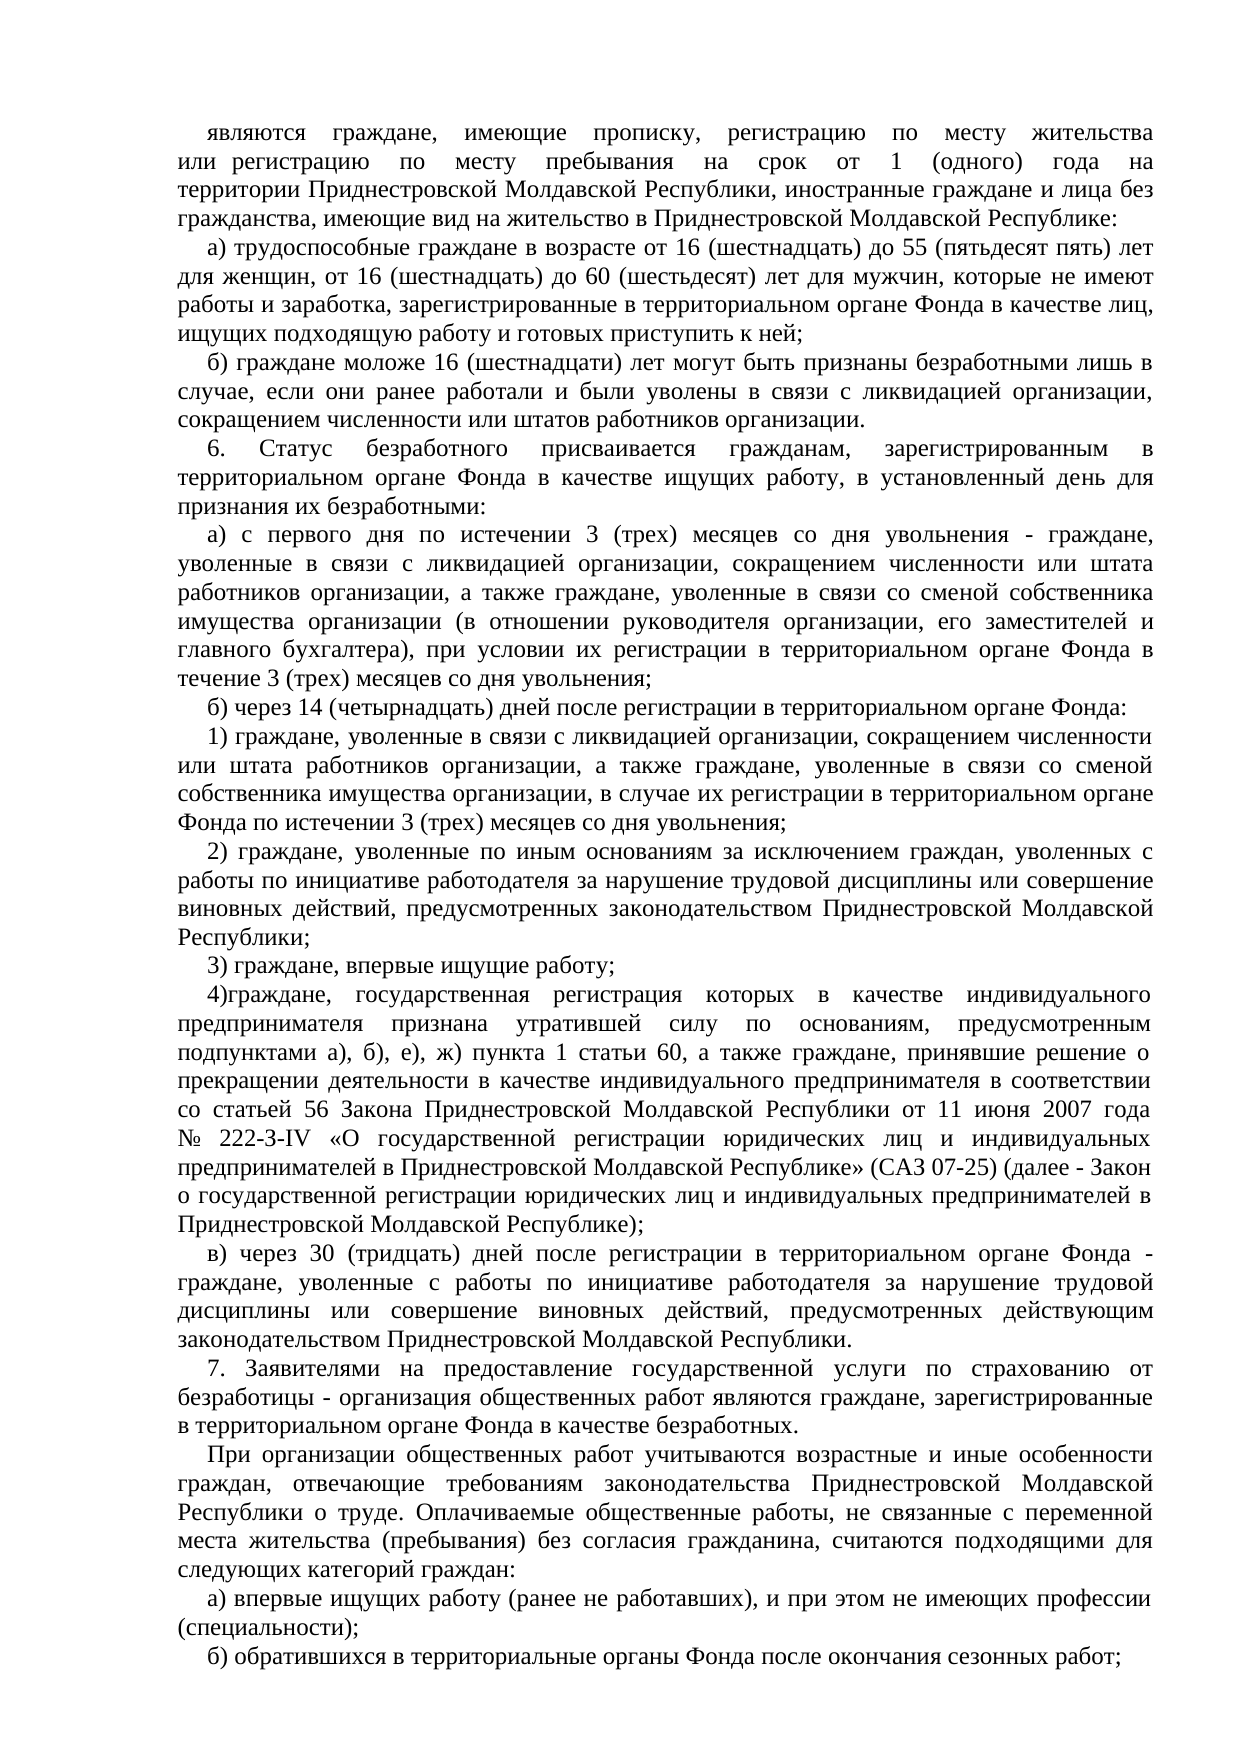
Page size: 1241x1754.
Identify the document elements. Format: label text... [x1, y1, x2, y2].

text или штата работников организации, а также граждане, уволенные в связи со сменой собственника имущества организации, в случае их регистрации в территориальном органе Фонда по истечении 3 (трех) месяцев со дня увольнения; [177, 750, 1153, 836]
text а) трудоспособные граждане в возрасте от 16 (шестнадцать) до 55 (пятьдесят пять) лет для женщин, от 16 (шестнадцать) до 60 (шестьдесят) лет для мужчин, которые не имеют работы и заработка, зарегистрированные в территориальном органе Фонда в качестве лиц, ищущих подходящую работу и готовых приступить к ней; [177, 232, 1154, 347]
text 7. Заявителями на предоставление государственной услуги по страхованию от безработицы - организация общественных работ являются граждане, зарегистрированные в территориальном органе Фонда в качестве безработных. [177, 1353, 1153, 1439]
text б) граждане моложе 16 (шестнадцати) лет могут быть признаны безработными лишь в случае, если они ранее работали и были уволены в связи с ликвидацией организации, сокращением численности или штатов работников организации. [177, 347, 1153, 433]
text 4)граждане, государственная регистрация которых в качестве индивидуального предпринимателя признана утратившей силу по основаниям, предусмотренным подпунктами а), б), е), ж) пункта 1 статьи 60, а также граждане, принявшие решение о прекращении деятельности в качестве индивидуального предпринимателя в соответствии со статьей 56 Закона Приднестровской Молдавской Республики от 11 июня 2007 года № 222-З-IV «О государственной регистрации юридических лиц и индивидуальных предпринимателей в Приднестровской Молдавской Республике» (САЗ 07-25) (далее - Закон о государственной регистрации юридических лиц и индивидуальных предпринимателей в Приднестровской Молдавской Республике); [177, 979, 1152, 1238]
text При организации общественных работ учитываются возрастные и иные особенности граждан, отвечающие требованиям законодательства Приднестровской Молдавской Республики о труде. Оплачиваемые общественные работы, не связанные с переменной места жительства (пребывания) без согласия гражданина, считаются подходящими для следующих категорий граждан: [177, 1439, 1153, 1583]
text в) через 30 (тридцать) дней после регистрации в территориальном органе Фонда -граждане, уволенные с работы по инициативе работодателя за нарушение трудовой дисциплины или совершение виновных действий, предусмотренных действующим законодательством Приднестровской Молдавской Республики. [177, 1238, 1154, 1353]
text б) обратившихся в территориальные органы Фонда после окончания сезонных работ; [207, 1641, 1154, 1669]
text а) впервые ищущих работу (ранее не работавших), и при этом не имеющих профессии (специальности); [177, 1583, 1157, 1641]
text 2) граждане, уволенные по иным основаниям за исключением граждан, уволенных с работы по инициативе работодателя за нарушение трудовой дисциплины или совершение виновных действий, предусмотренных законодательством Приднестровской Молдавской Республики; [177, 836, 1153, 951]
text б) через 14 (четырнадцать) дней после регистрации в территориальном органе Фонда: 1) граждане, уволенные в связи с ликвидацией организации, сокращением численности [207, 692, 1157, 750]
text являются граждане, имеющие прописку, регистрацию по месту жительства или регистрацию по месту пребывания на срок от 1 (одного) года на территории Приднестровской Молдавской Республики, иностранные граждане и лица без гражданства, имеющие вид на жительство в Приднестровской Молдавской Республике: [177, 117, 1154, 232]
text а) с первого дня по истечении 3 (трех) месяцев со дня увольнения - граждане, уволенные в связи с ликвидацией организации, сокращением численности или штата работников организации, а также граждане, уволенные в связи со сменой собственника имущества организации (в отношении руководителя организации, его заместителей и главного бухгалтера), при условии их регистрации в территориальном органе Фонда в течение 3 (трех) месяцев со дня увольнения; [177, 519, 1154, 692]
text 3) граждане, впервые ищущие работу; [207, 951, 1154, 979]
text 6. Статус безработного присваивается гражданам, зарегистрированным в территориальном органе Фонда в качестве ищущих работу, в установленный день для признания их безработными: [177, 433, 1154, 519]
